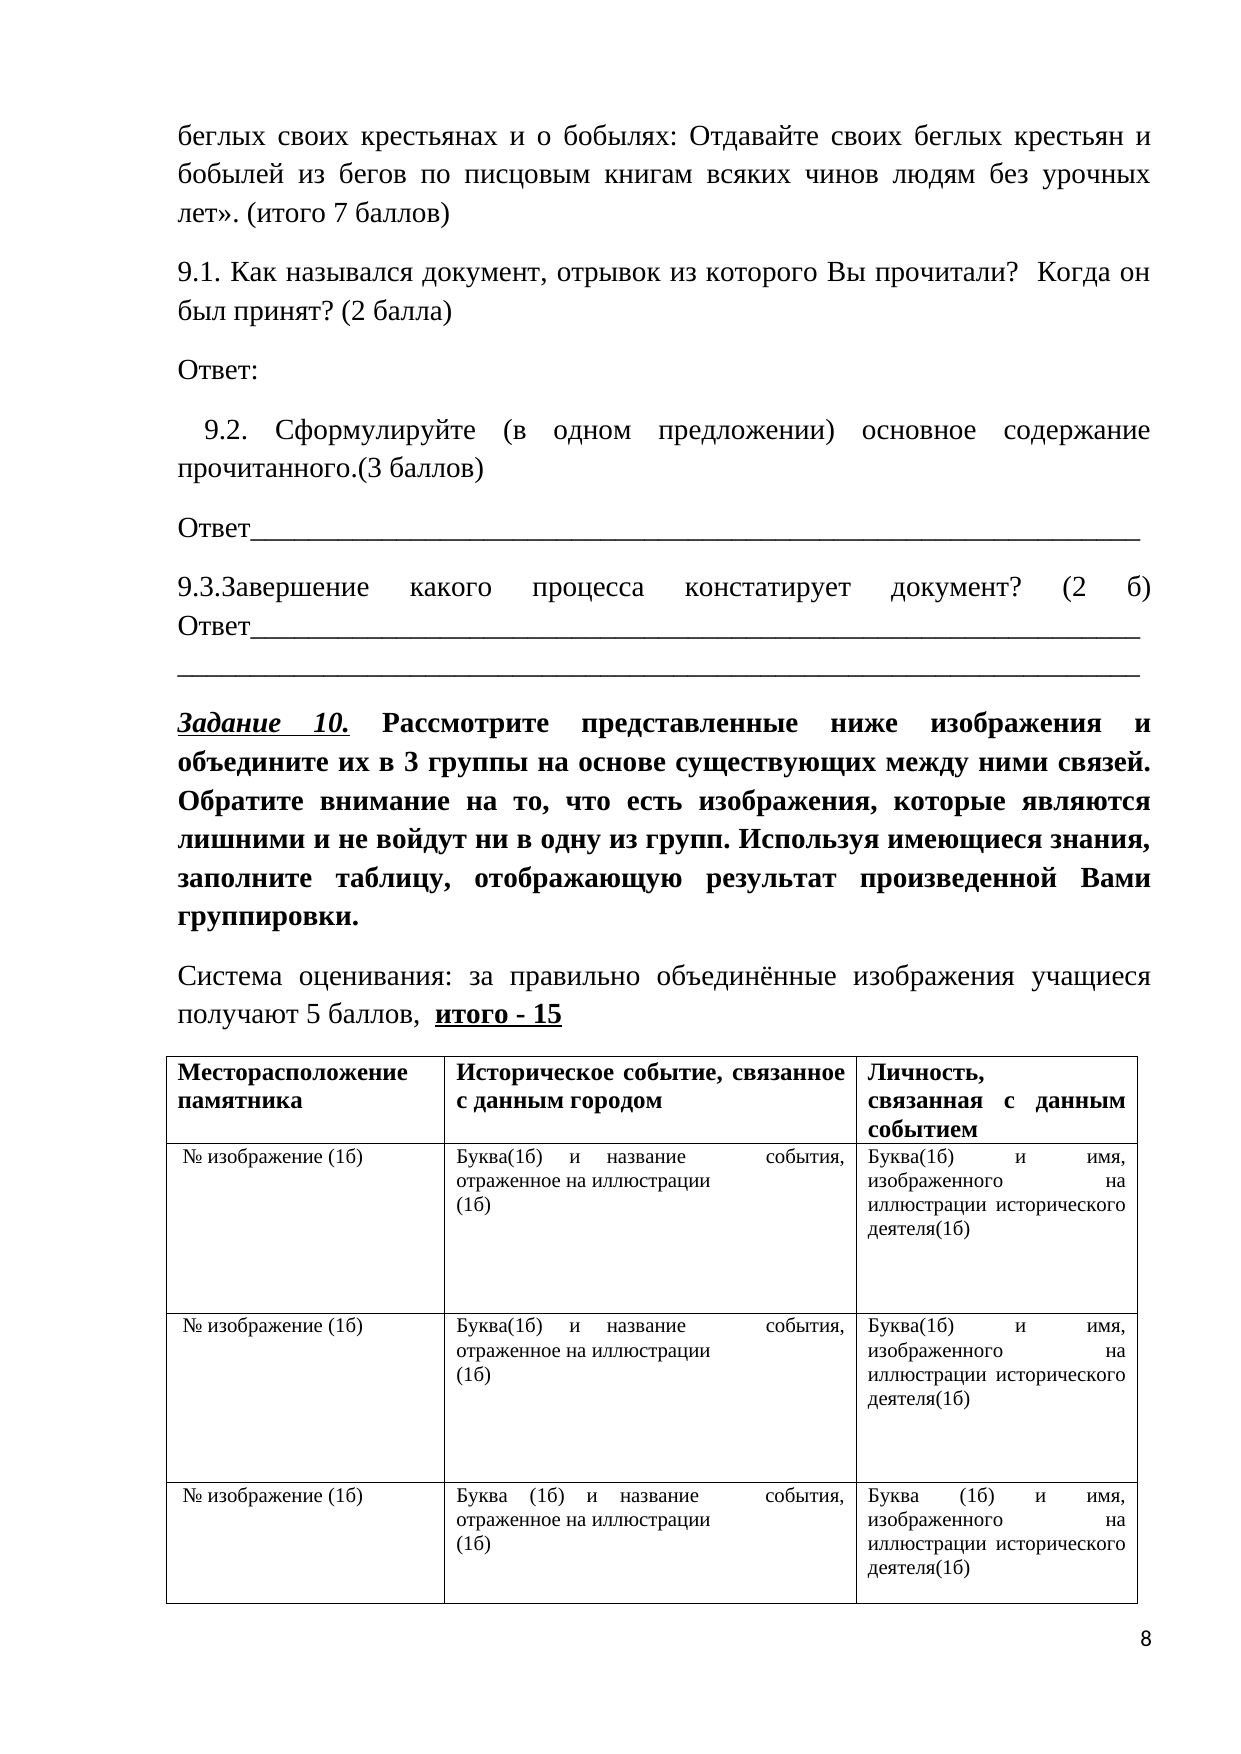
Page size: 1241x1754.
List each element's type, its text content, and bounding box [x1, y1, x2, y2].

table_cell Буква(1б) и название события, отраженное на иллюстрации (1б) [445, 1314, 856, 1482]
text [177, 118, 1152, 229]
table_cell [445, 1483, 856, 1603]
text Ответ_____________________________________________________________ [177, 510, 1152, 543]
text 9.3.Завершение какого процесса констатирует документ? (2 б) Ответ_______________________________________________________________________________________________________________________________ [177, 569, 1152, 680]
table_cell Буква(1б) и имя, изображенного на иллюстрации исторического деятеля(1б) [857, 1314, 1137, 1482]
text Система оценивания: за правильно объединённые изображения учащиеся получают 5 баллов, итого - 15 [177, 958, 1152, 1030]
text 9.2. Сформулируйте (в одном предложении) основное содержание прочитанного.(3 баллов) [177, 412, 1152, 484]
table_header Личность, связанная с данным событием [857, 1057, 1137, 1143]
text Задание 10. Рассмотрите представленные ниже изображения и объедините их в 3 группы на основе существующих между ними связей. Обратите внимание на то, что есть изображения, которые являются лишними и не войдут ни в одну из групп. Используя имеющиеся знания, заполните таблицу, отображающую результат произведенной Вами группировки. [177, 706, 1152, 932]
table_cell № изображение (1б) [167, 1483, 444, 1603]
table_header Историческое событие, связанное с данным городом [445, 1057, 856, 1143]
table_cell Буква(1б) и название события, отраженное на иллюстрации (1б) [445, 1144, 856, 1312]
table_cell № изображение (1б) [167, 1314, 444, 1482]
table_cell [857, 1483, 1137, 1603]
table_cell № изображение (1б) [167, 1144, 444, 1312]
table_cell Буква(1б) и имя, изображенного на иллюстрации исторического деятеля(1б) [857, 1144, 1137, 1312]
text Ответ: [177, 352, 1152, 386]
text 9.1. Как назывался документ, отрывок из которого Вы прочитали? Когда он был принят? (2 балла) [177, 254, 1152, 327]
table_header Месторасположение памятника [167, 1057, 444, 1143]
